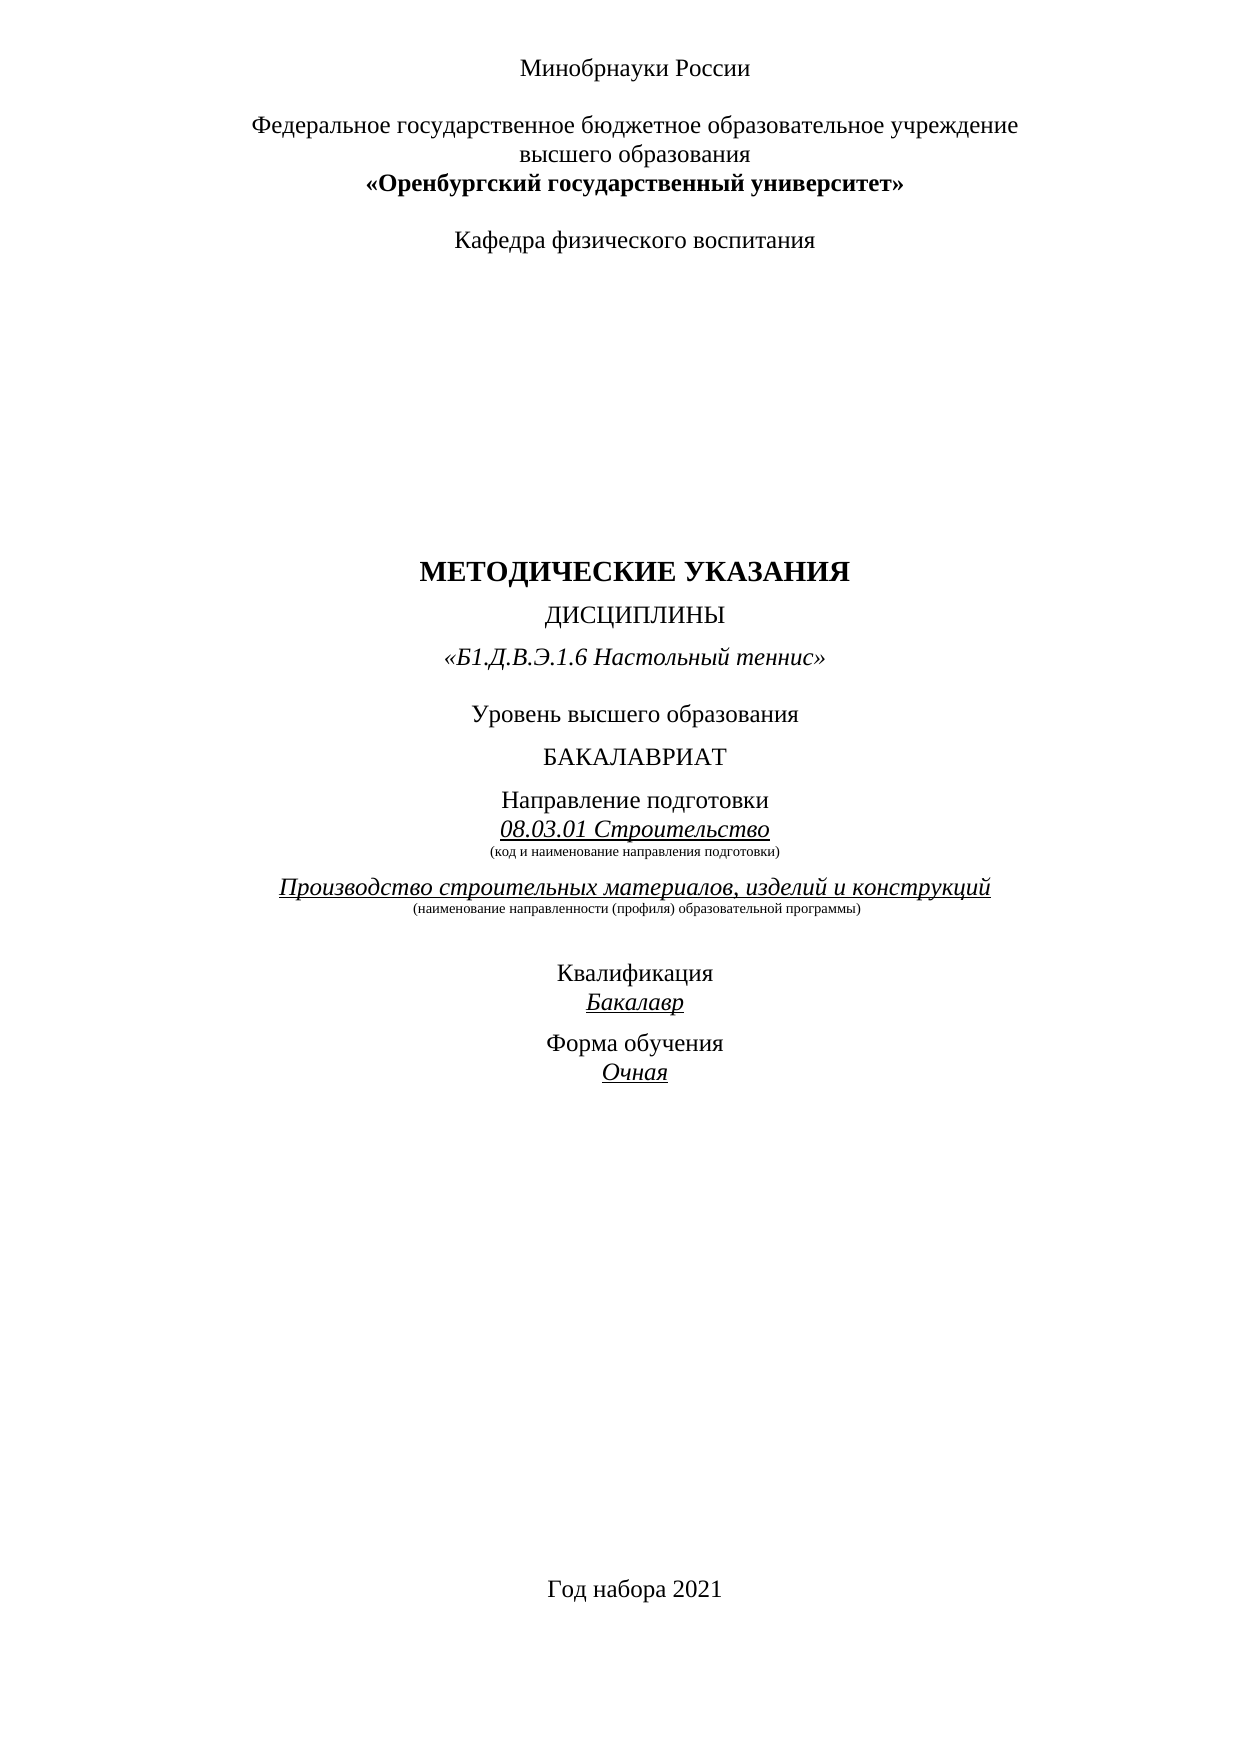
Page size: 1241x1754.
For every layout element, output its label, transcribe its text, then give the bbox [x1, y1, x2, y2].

text Кафедра физического воспитания [88, 226, 1181, 254]
text БАКАЛАВРИАТ [88, 742, 1181, 771]
text ДИСЦИПЛИНЫ [88, 600, 1181, 629]
text Производство строительных материалов, изделий и конструкций [88, 872, 1181, 900]
text Направление подготовки [88, 785, 1181, 814]
text Минобрнауки России [88, 53, 1181, 82]
text Год набора 2021 [88, 1574, 1181, 1603]
text «Б1.Д.В.Э.1.6 Настольный теннис» [88, 642, 1181, 670]
text 08.03.01 Строительство [88, 814, 1181, 843]
text (наименование направленности (профиля) образовательной программы) [88, 900, 1181, 929]
text «Оренбургский государственный университет» [88, 168, 1181, 197]
text Очная [88, 1057, 1181, 1085]
text Квалификация [88, 958, 1181, 987]
text Форма обучения [88, 1028, 1181, 1057]
text высшего образования [88, 139, 1181, 168]
text Уровень высшего образования [88, 699, 1181, 728]
text МЕТОДИЧЕСКИЕ УКАЗАНИЯ [88, 554, 1181, 588]
text (код и наименование направления подготовки) [88, 843, 1181, 872]
text Бакалавр [88, 987, 1181, 1015]
text Федеральное государственное бюджетное образовательное учреждение [88, 111, 1181, 139]
